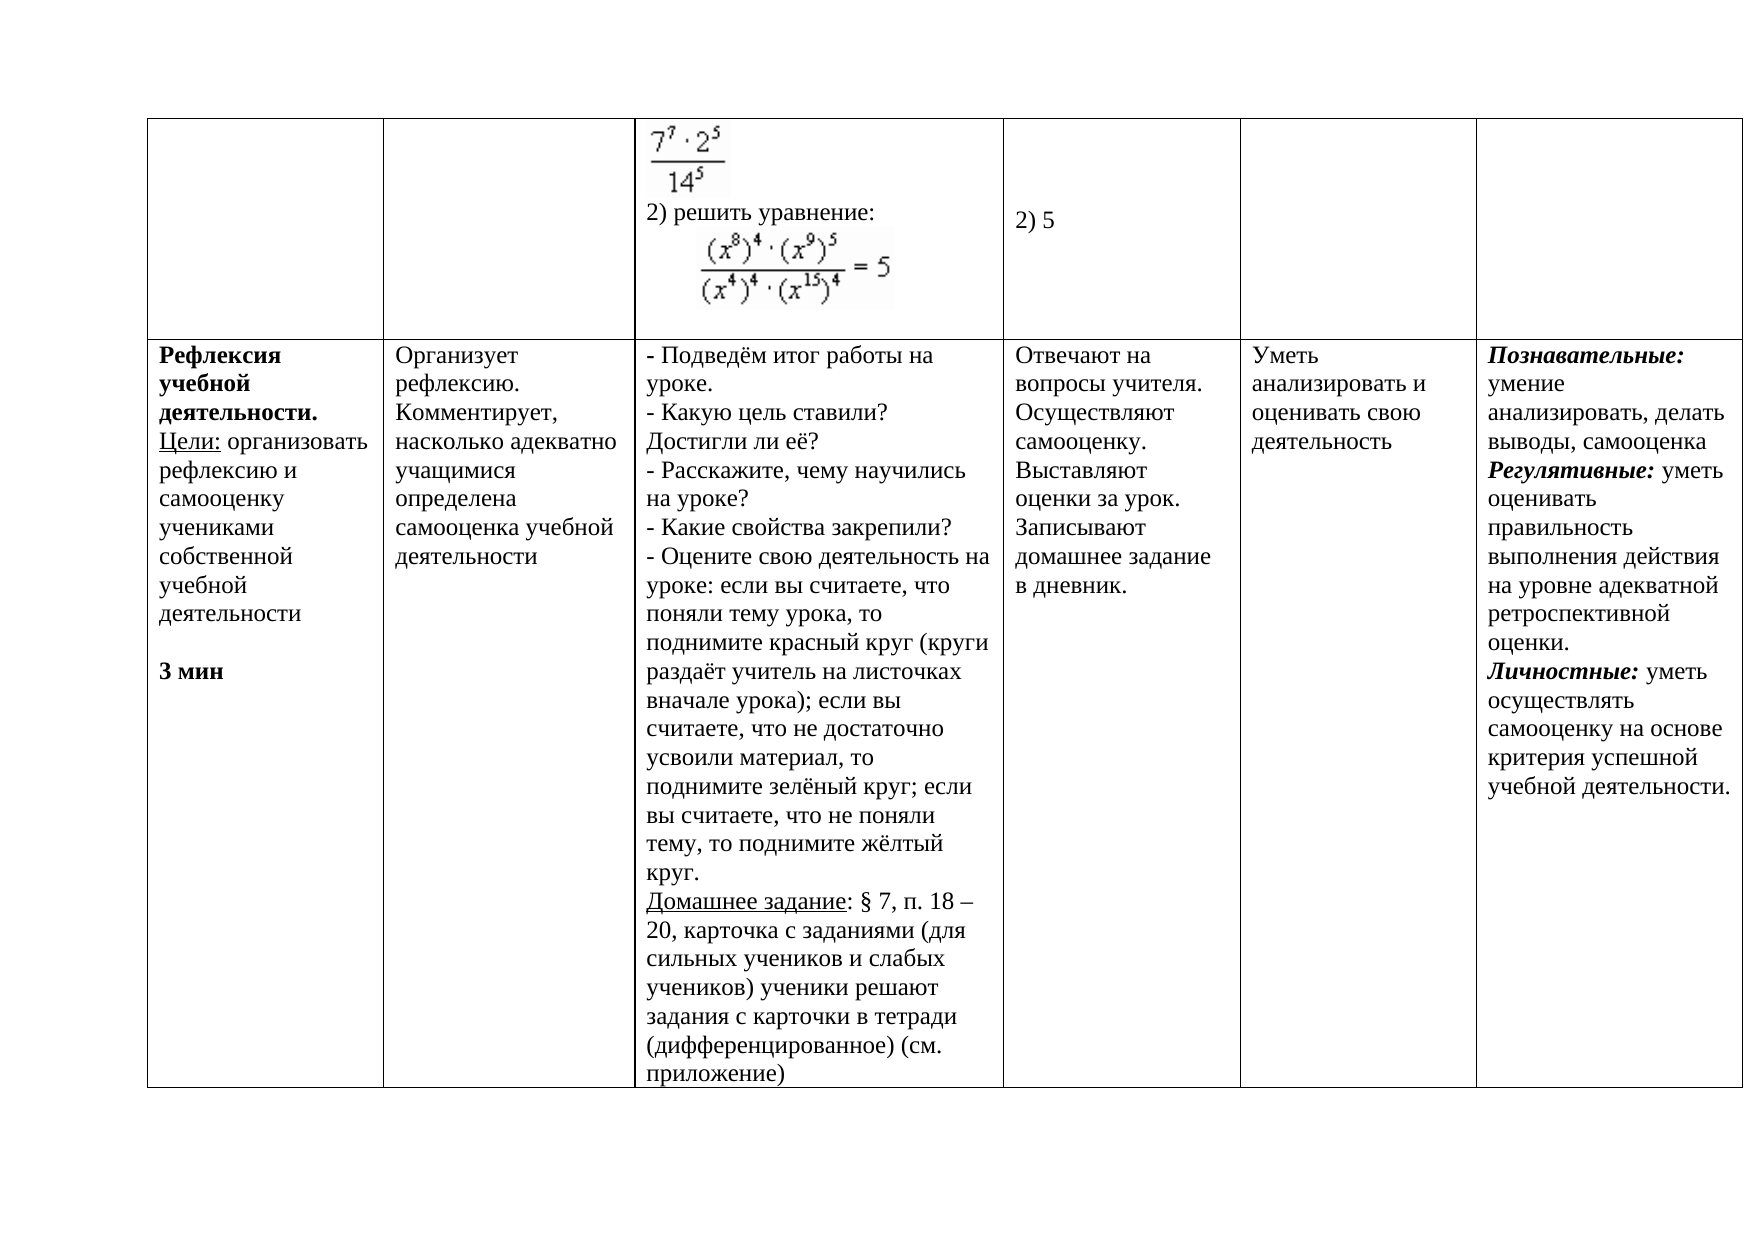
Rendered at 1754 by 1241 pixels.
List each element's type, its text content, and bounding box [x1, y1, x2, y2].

table_cell Организует рефлексию. Комментирует, насколько адекватно учащимися определена самооценка учебной деятельности [384, 340, 634, 1087]
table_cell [1241, 119, 1476, 339]
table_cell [1477, 119, 1742, 339]
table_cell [148, 119, 383, 339]
table_cell Рефлексия учебной деятельности. Цели: организовать рефлексию и самооценку учениками собственной учебной деятельности 3 мин [148, 340, 383, 1087]
table_cell Отвечают на вопросы учителя. Осуществляют самооценку. Выставляют оценки за урок. Записывают домашнее задание в дневник. [1004, 340, 1240, 1087]
picture [696, 226, 895, 310]
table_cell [636, 119, 1003, 339]
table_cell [1004, 119, 1240, 339]
table_cell Познавательные: умение анализировать, делать выводы, самооценка Регулятивные: уметь оценивать правильность выполнения действия на уровне адекватной ретроспективной оценки. Личностные: уметь осуществлять самооценку на основе критерия успешной учебной деятельности. [1477, 340, 1742, 1087]
table_cell Уметь анализировать и оценивать свою деятельность [1241, 340, 1476, 1087]
table_cell - Подведём итог работы на уроке. - Какую цель ставили? Достигли ли её? - Расскажите, чему научились на уроке? - Какие свойства закрепили? - Оцените свою деятельность на уроке: если вы считаете, что поняли тему урока, то поднимите красный круг (круги раздаёт учитель на листочках вначале урока); если вы считаете, что не достаточно усвоили материал, то поднимите зелёный круг; если вы считаете, что не поняли тему, то поднимите жёлтый круг. Домашнее задание: § 7, п. 18 – 20, карточка с заданиями (для сильных учеников и слабых учеников) ученики решают задания с карточки в тетради (дифференцированное) (см. приложение) [636, 340, 1003, 1087]
picture [646, 119, 731, 198]
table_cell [384, 119, 634, 339]
